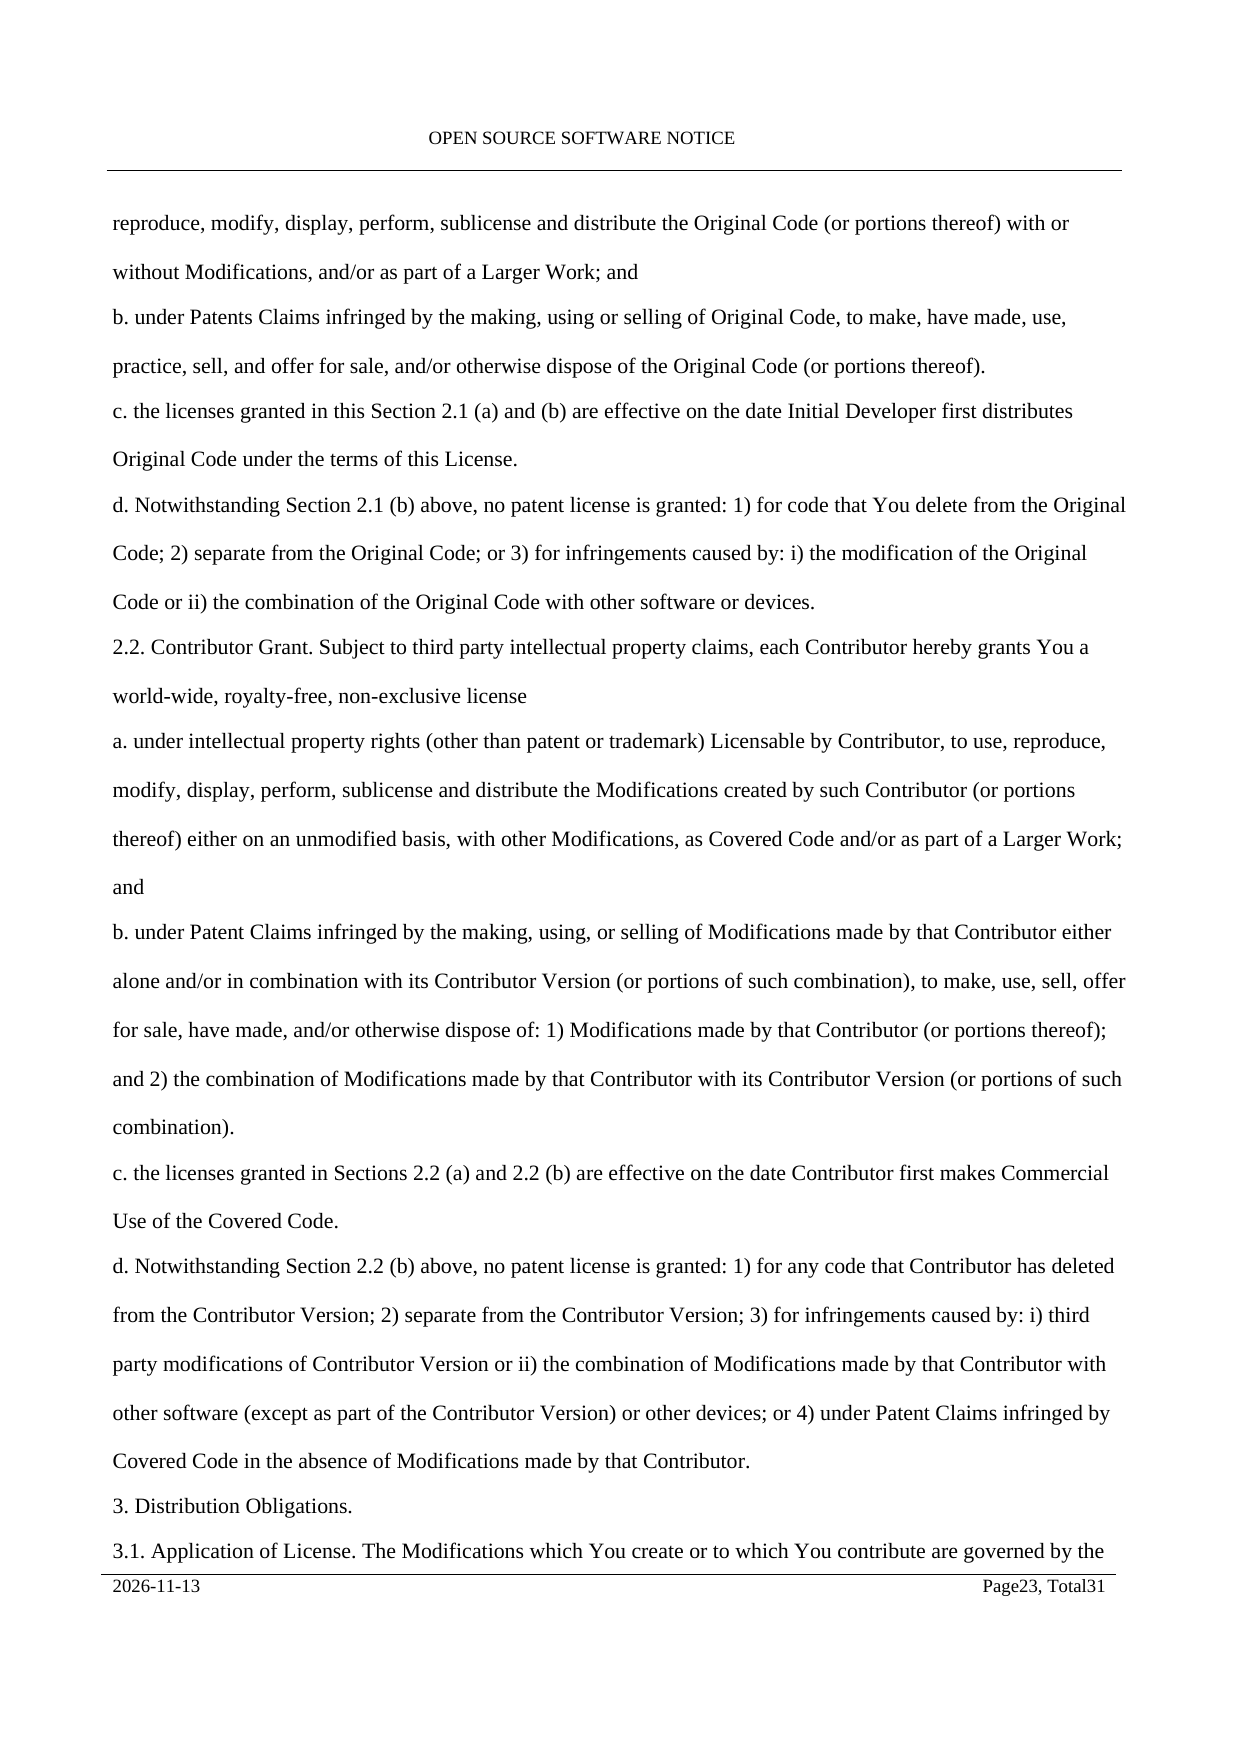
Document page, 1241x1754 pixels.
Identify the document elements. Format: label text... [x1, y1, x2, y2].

text b. under Patents Claims infringed by the making, using or selling of Original Code, to make, have made, use, practice, sell, and offer for sale, and/or otherwise dispose of the Original Code (or portions thereof). [112, 300, 1128, 381]
text d. Notwithstanding Section 2.1 (b) above, no patent license is granted: 1) for code that You delete from the Original Code; 2) separate from the Original Code; or 3) for infringements caused by: i) the modification of the Original Code or ii) the combination of the Original Code with other software or devices. [112, 488, 1128, 618]
text c. the licenses granted in Sections 2.2 (a) and 2.2 (b) are effective on the date Contributor first makes Commercial Use of the Covered Code. [112, 1156, 1128, 1237]
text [112, 1535, 1128, 1567]
text 3. Distribution Obligations. [112, 1490, 1128, 1522]
text b. under Patent Claims infringed by the making, using, or selling of Modifications made by that Contributor either alone and/or in combination with its Contributor Version (or portions of such combination), to make, use, sell, offer for sale, have made, and/or otherwise dispose of: 1) Modifications made by that Contributor (or portions thereof); and 2) the combination of Modifications made by that Contributor with its Contributor Version (or portions of such combination). [112, 916, 1128, 1143]
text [112, 206, 1128, 288]
text a. under intellectual property rights (other than patent or trademark) Licensable by Contributor, to use, reproduce, modify, display, perform, sublicense and distribute the Modifications created by such Contributor (or portions thereof) either on an unmodified basis, with other Modifications, as Covered Code and/or as part of a Larger Work; and [112, 724, 1128, 903]
text d. Notwithstanding Section 2.2 (b) above, no patent license is granted: 1) for any code that Contributor has deleted from the Contributor Version; 2) separate from the Contributor Version; 3) for infringements caused by: i) third party modifications of Contributor Version or ii) the combination of Modifications made by that Contributor with other software (except as part of the Contributor Version) or other devices; or 4) under Patent Claims infringed by Covered Code in the absence of Modifications made by that Contributor. [112, 1250, 1128, 1477]
text 2.2. Contributor Grant. Subject to third party intellectual property claims, each Contributor hereby grants You a world-wide, royalty-free, non-exclusive license [112, 631, 1128, 712]
text c. the licenses granted in this Section 2.1 (a) and (b) are effective on the date Initial Developer first distributes Original Code under the terms of this License. [112, 394, 1128, 475]
